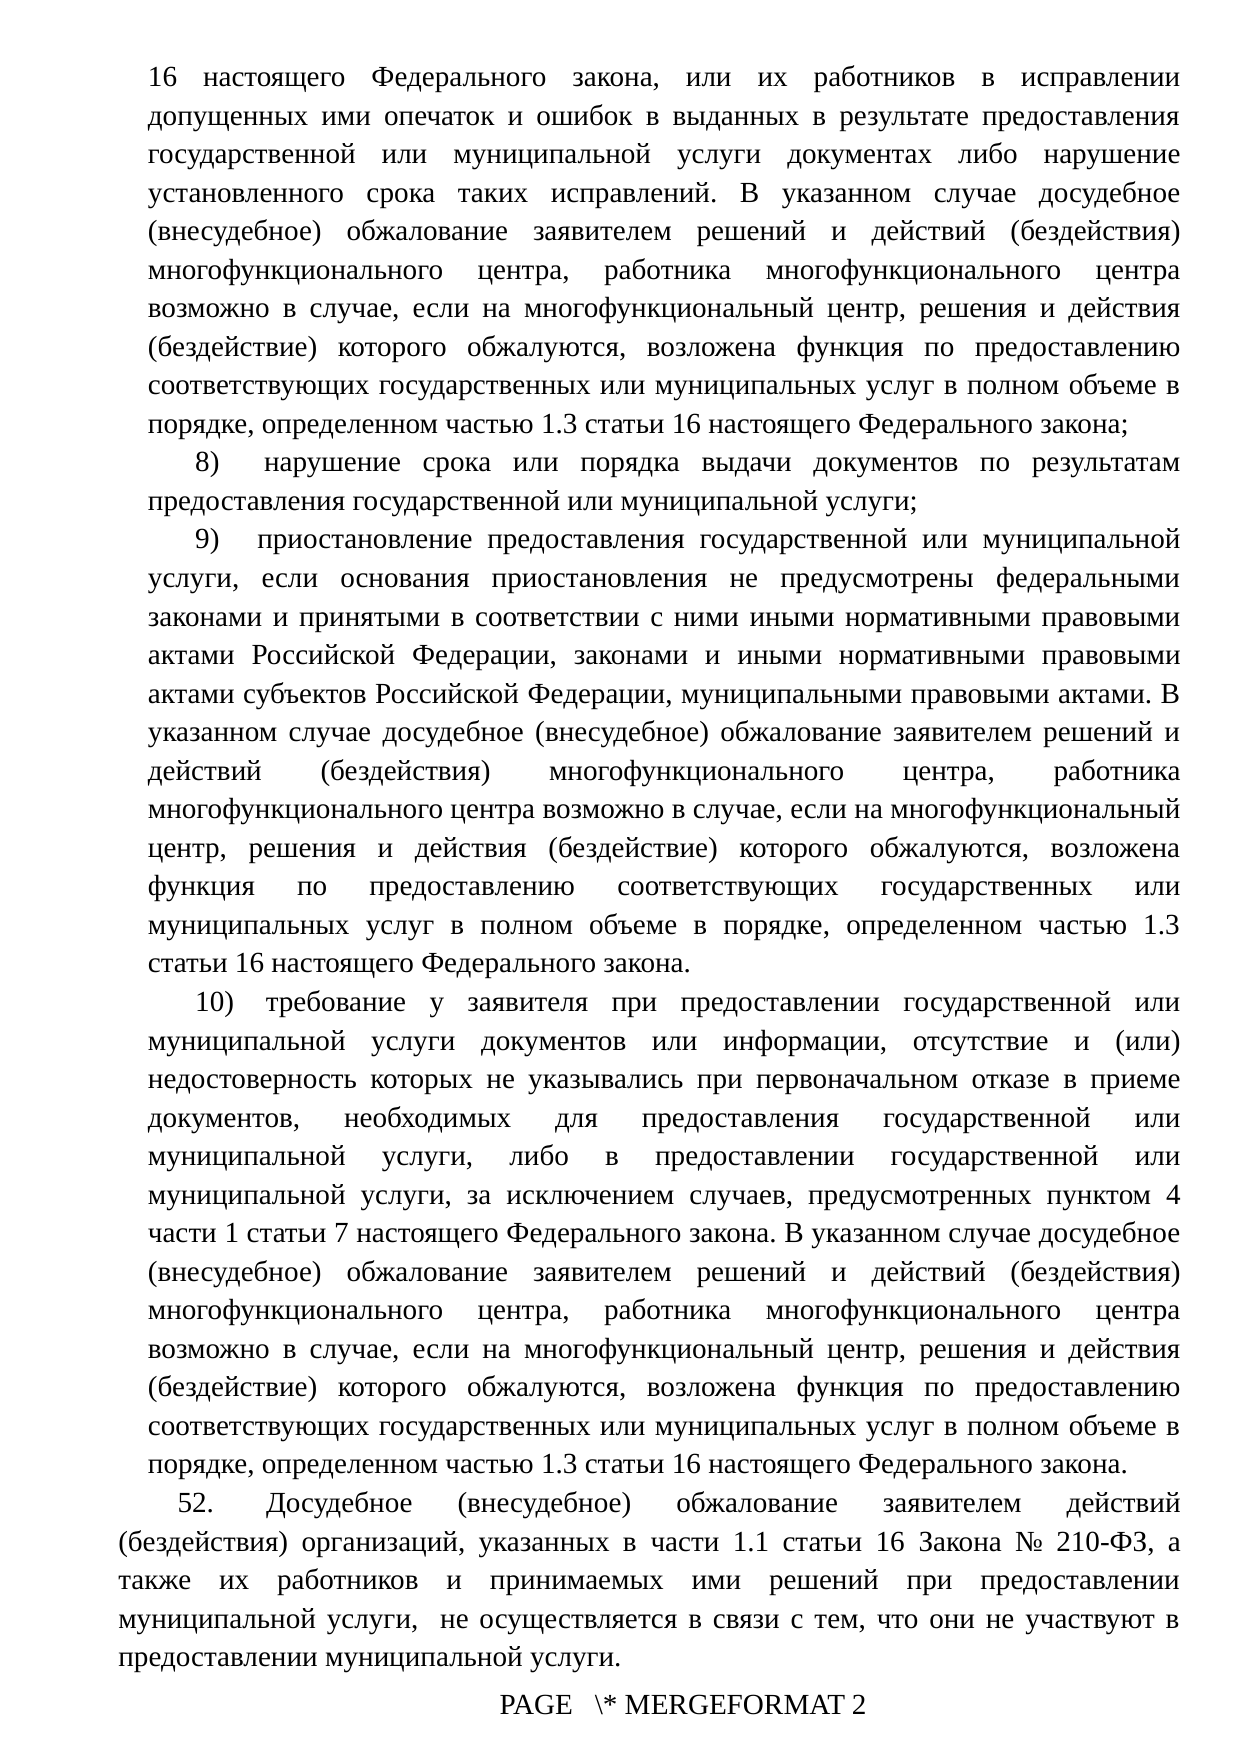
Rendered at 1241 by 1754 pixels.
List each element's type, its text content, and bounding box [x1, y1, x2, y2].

list приостановление предоставления государственной или муниципальной услуги, если основания приостановления не предусмотрены федеральными законами и принятыми в соответствии с ними иными нормативными правовыми актами Российской Федерации, законами и иными нормативными правовыми актами субъектов Российской Федерации, муниципальными правовыми актами. В указанном случае досудебное (внесудебное) обжалование заявителем решений и действий (бездействия) многофункционального центра, работника многофункционального центра возможно в случае, если на многофункциональный центр, решения и действия (бездействие) которого обжалуются, возложена функция по предоставлению соответствующих государственных или муниципальных услуг в полном объеме в порядке, определенном частью 1.3 статьи 16 настоящего Федерального закона. [148, 522, 1181, 979]
list Досудебное (внесудебное) обжалование заявителем действий (бездействия) организаций, указанных в части 1.1 статьи 16 Закона № 210-ФЗ, а также их работников и принимаемых ими решений при предоставлении муниципальной услуги, не осуществляется в связи с тем, что они не участвуют в предоставлении муниципальной услуги. [118, 1485, 1181, 1673]
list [148, 59, 1181, 439]
list требование у заявителя при предоставлении государственной или муниципальной услуги документов или информации, отсутствие и (или) недостоверность которых не указывались при первоначальном отказе в приеме документов, необходимых для предоставления государственной или муниципальной услуги, либо в предоставлении государственной или муниципальной услуги, за исключением случаев, предусмотренных пунктом 4 части 1 статьи 7 настоящего Федерального закона. В указанном случае досудебное (внесудебное) обжалование заявителем решений и действий (бездействия) многофункционального центра, работника многофункционального центра возможно в случае, если на многофункциональный центр, решения и действия (бездействие) которого обжалуются, возложена функция по предоставлению соответствующих государственных или муниципальных услуг в полном объеме в порядке, определенном частью 1.3 статьи 16 настоящего Федерального закона. [148, 984, 1181, 1480]
list нарушение срока или порядка выдачи документов по результатам предоставления государственной или муниципальной услуги; [148, 444, 1181, 517]
